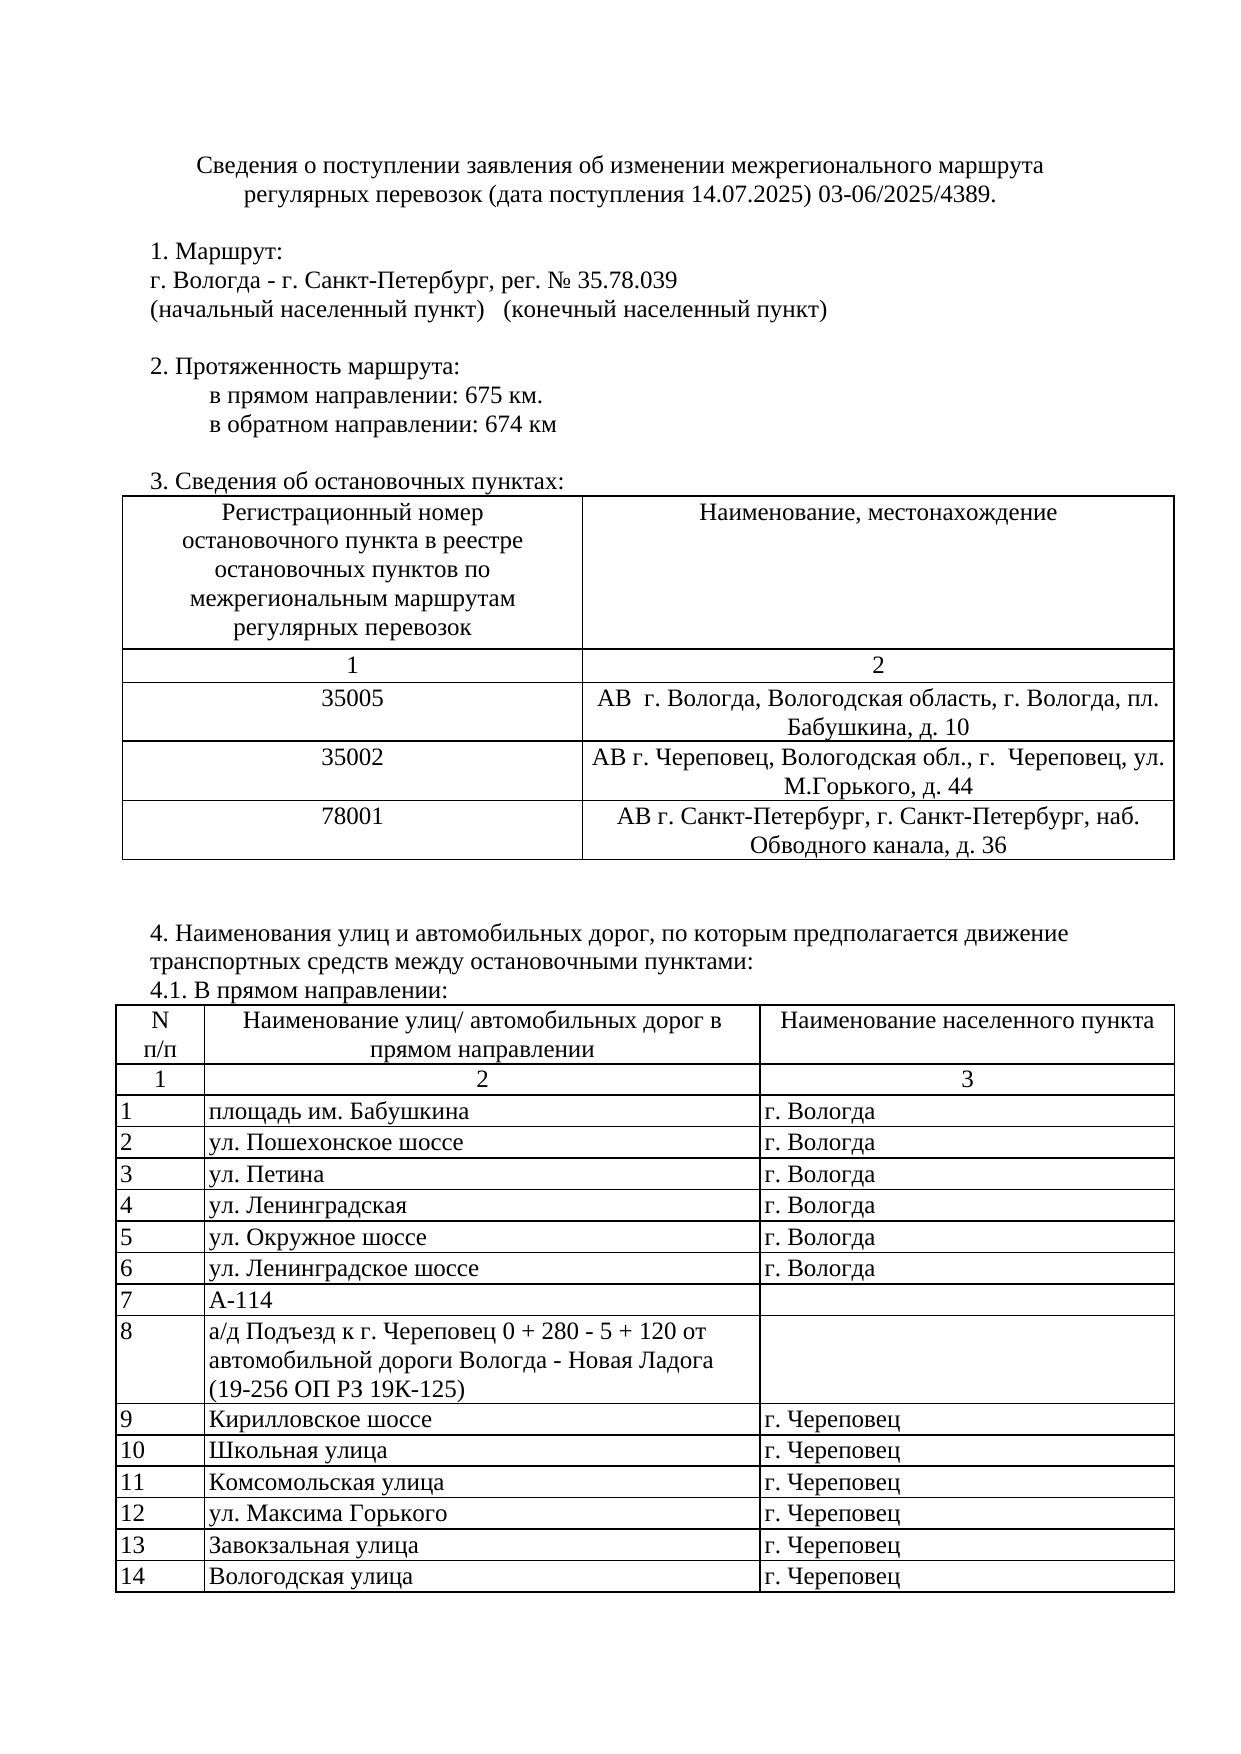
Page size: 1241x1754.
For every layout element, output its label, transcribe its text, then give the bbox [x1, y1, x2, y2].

table_cell Кирилловское шоссе [205, 1404, 759, 1434]
table_cell ул. Окружное шоссе [205, 1222, 759, 1252]
table_cell 35002 [123, 742, 582, 799]
table_cell 6 [117, 1253, 204, 1283]
table_cell 1 [117, 1096, 204, 1126]
table_cell г. Вологда [761, 1159, 1174, 1189]
table_header Наименование улиц/ автомобильных дорог в прямом направлении [205, 1006, 759, 1063]
table_cell 3 [761, 1065, 1174, 1094]
table_cell г. Вологда [761, 1096, 1174, 1126]
text (начальный населенный пункт) (конечный населенный пункт) [150, 294, 1090, 322]
table_cell 3 [117, 1159, 204, 1189]
text 1. Маршрут: [150, 236, 1090, 265]
table_cell 1 [123, 650, 582, 681]
table_cell Завокзальная улица [205, 1530, 759, 1560]
table_cell 2 [583, 650, 1173, 681]
table_cell ул. Ленинградская [205, 1190, 759, 1220]
table_cell 13 [117, 1530, 204, 1560]
table_cell ул. Максима Горького [205, 1498, 759, 1528]
table_cell 2 [117, 1127, 204, 1157]
table_cell Комсомольская улица [205, 1467, 759, 1497]
table_cell 78001 [123, 801, 582, 858]
table_cell г. Вологда [761, 1190, 1174, 1220]
table_cell [761, 1285, 1174, 1314]
table_cell 7 [117, 1285, 204, 1314]
table_cell 10 [117, 1436, 204, 1465]
table_cell [761, 1316, 1174, 1402]
table_cell А-114 [205, 1285, 759, 1314]
table_cell 1 [117, 1065, 204, 1094]
table_header Наименование, местонахождение [583, 497, 1173, 648]
table_cell площадь им. Бабушкина [205, 1096, 759, 1126]
text 4. Наименования улиц и автомобильных дорог, по которым предполагается движение транспортных средств между остановочными пунктами: [150, 918, 1090, 975]
table_cell 4 [117, 1190, 204, 1220]
table_cell 12 [117, 1498, 204, 1528]
text Сведения о поступлении заявления об изменении межрегионального маршрута регулярных перевозок (дата поступления 14.07.2025) 03-06/2025/4389. [150, 150, 1090, 207]
text г. Вологда - г. Санкт-Петербург, рег. № 35.78.039 [150, 265, 1090, 294]
table_cell г. Череповец [761, 1498, 1174, 1528]
table_cell Школьная улица [205, 1436, 759, 1465]
table_header Наименование населенного пункта [761, 1006, 1174, 1063]
text в прямом направлении: 675 км. [150, 380, 1090, 409]
table_cell г. Череповец [761, 1467, 1174, 1497]
table_header N п/п [117, 1006, 204, 1063]
table_cell АВ г. Санкт-Петербург, г. Санкт-Петербург, наб. Обводного канала, д. 36 [583, 801, 1173, 858]
table_header Регистрационный номер остановочного пункта в реестре остановочных пунктов по межрегиональным маршрутам регулярных перевозок [123, 497, 582, 648]
table_cell 11 [117, 1467, 204, 1497]
table_cell 35005 [123, 683, 582, 740]
text 4.1. В прямом направлении: [150, 975, 1090, 1004]
table_cell г. Череповец [761, 1404, 1174, 1434]
table_cell АВ г. Вологда, Вологодская область, г. Вологда, пл. Бабушкина, д. 10 [583, 683, 1173, 740]
table_cell 9 [117, 1404, 204, 1434]
text 3. Сведения об остановочных пунктах: [150, 466, 1090, 495]
table_cell ул. Петина [205, 1159, 759, 1189]
table_cell АВ г. Череповец, Вологодская обл., г. Череповец, ул. М.Горького, д. 44 [583, 742, 1173, 799]
table_cell ул. Пошехонское шоссе [205, 1127, 759, 1157]
table_cell 2 [205, 1065, 759, 1094]
table_cell ул. Ленинградское шоссе [205, 1253, 759, 1283]
text 2. Протяженность маршрута: [150, 351, 1090, 380]
table_cell а/д Подъезд к г. Череповец 0 + 280 - 5 + 120 от автомобильной дороги Вологда - Новая Ладога (19-256 ОП РЗ 19К-125) [205, 1316, 759, 1402]
text в обратном направлении: 674 км [150, 409, 1090, 437]
table_cell г. Череповец [761, 1436, 1174, 1465]
table_cell Вологодская улица [205, 1561, 759, 1591]
table_cell г. Череповец [761, 1530, 1174, 1560]
table_cell г. Вологда [761, 1127, 1174, 1157]
table_cell г. Вологда [761, 1222, 1174, 1252]
table_cell г. Череповец [761, 1561, 1174, 1591]
table_cell 8 [117, 1316, 204, 1402]
table_cell 5 [117, 1222, 204, 1252]
table_cell г. Вологда [761, 1253, 1174, 1283]
table_cell 14 [117, 1561, 204, 1591]
